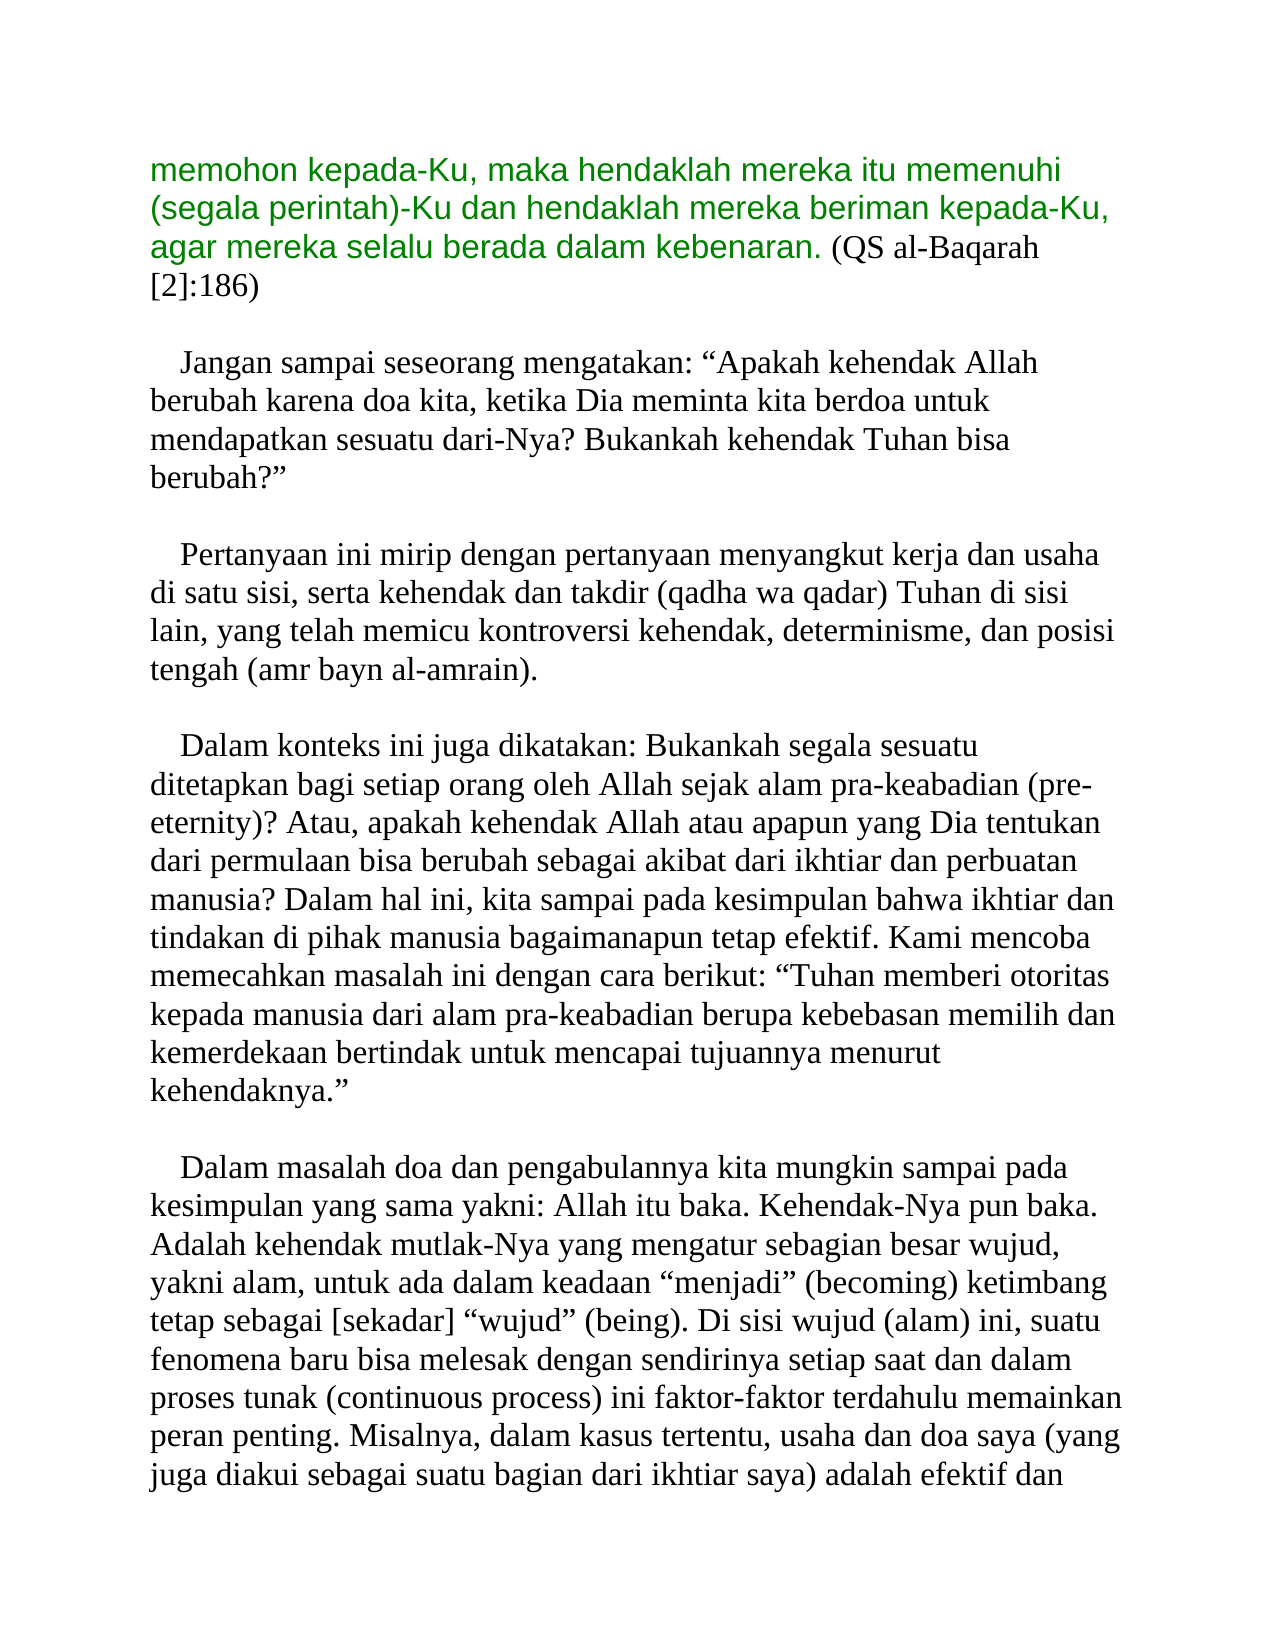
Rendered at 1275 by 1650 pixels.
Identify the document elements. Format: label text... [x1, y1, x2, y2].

text Jangan sampai seseorang mengatakan: “Apakah kehendak Allah berubah karena doa kita, ketika Dia meminta kita berdoa untuk mendapatkan sesuatu dari-Nya? Bukankah kehendak Tuhan bisa berubah?” [150, 342, 1125, 495]
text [150, 1147, 1125, 1492]
text Dalam konteks ini juga dikatakan: Bukankah segala sesuatu ditetapkan bagi setiap orang oleh Allah sejak alam pra-keabadian (pre-eternity)? Atau, apakah kehendak Allah atau apapun yang Dia tentukan dari permulaan bisa berubah sebagai akibat dari ikhtiar dan perbuatan manusia? Dalam hal ini, kita sampai pada kesimpulan bahwa ikhtiar dan tindakan di pihak manusia bagaimanapun tetap efektif. Kami mencoba memecahkan masalah ini dengan cara berikut: “Tuhan memberi otoritas kepada manusia dari alam pra-keabadian berupa kebebasan memilih dan kemerdekaan bertindak untuk mencapai tujuannya menurut kehendaknya.” [150, 725, 1125, 1109]
text Pertanyaan ini mirip dengan pertanyaan menyangkut kerja dan usaha di satu sisi, serta kehendak dan takdir (qadha wa qadar) Tuhan di sisi lain, yang telah memicu kontroversi kehendak, determinisme, dan posisi tengah (amr bayn al-amrain). [150, 534, 1125, 687]
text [150, 150, 1125, 304]
